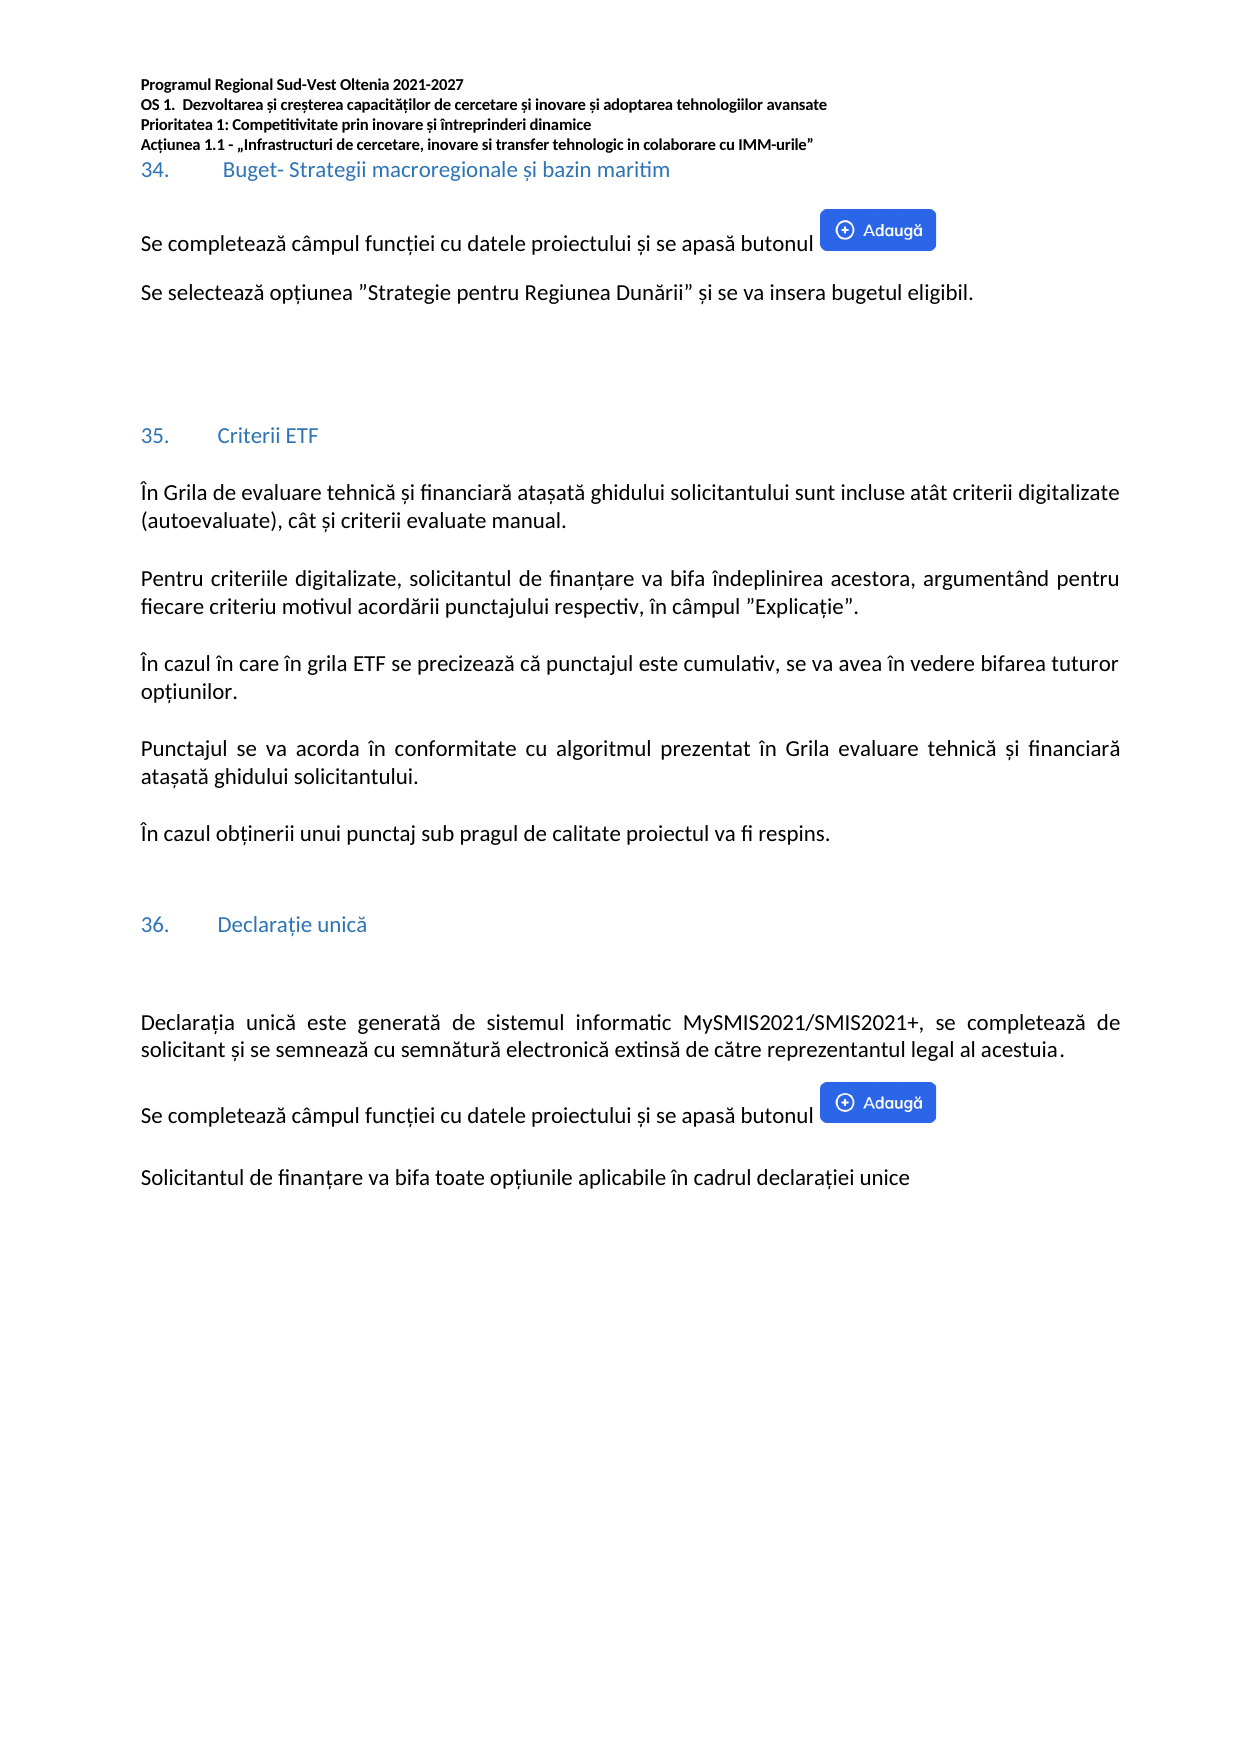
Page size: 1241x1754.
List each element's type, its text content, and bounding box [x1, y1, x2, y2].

text Punctajul se va acorda în conformitate cu algoritmul prezentat în Grila evaluare tehnică și financiară atașată ghidului solicitantului. [141, 734, 1122, 790]
text Pentru criteriile digitalizate, solicitantul de finanțare va bifa îndeplinirea acestora, argumentând pentru fiecare criteriu motivul acordării punctajului respectiv, în câmpul ”Explicație”. [141, 564, 1122, 620]
text Se completează câmpul funcției cu datele proiectului și se apasă butonul [141, 1080, 1122, 1129]
text În cazul obținerii unui punctaj sub pragul de calitate proiectul va fi respins. [141, 819, 1122, 847]
text În Grila de evaluare tehnică și financiară atașată ghidului solicitantului sunt incluse atât criterii digitalizate (autoevaluate), cât și criterii evaluate manual. [141, 478, 1122, 534]
text În cazul în care în grila ETF se precizează că punctajul este cumulativ, se va avea în vedere bifarea tuturor opțiunilor. [141, 649, 1122, 705]
text Se selectează opțiunea ”Strategie pentru Regiunea Dunării” și se va insera bugetul eligibil. [141, 278, 1122, 306]
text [141, 208, 1122, 257]
subtitle Criterii ETF [141, 421, 1122, 449]
subtitle Buget- Strategii macroregionale și bazin maritim [141, 155, 1122, 183]
text Declarația unică este generată de sistemul informatic MySMIS2021/SMIS2021+, se completează de solicitant şi se semnează cu semnătură electronică extinsă de către reprezentantul legal al acestuia. [141, 1008, 1122, 1064]
text Solicitantul de finanțare va bifa toate opțiunile aplicabile în cadrul declarației unice [141, 1163, 1122, 1191]
subtitle Declarație unică [141, 910, 1122, 938]
